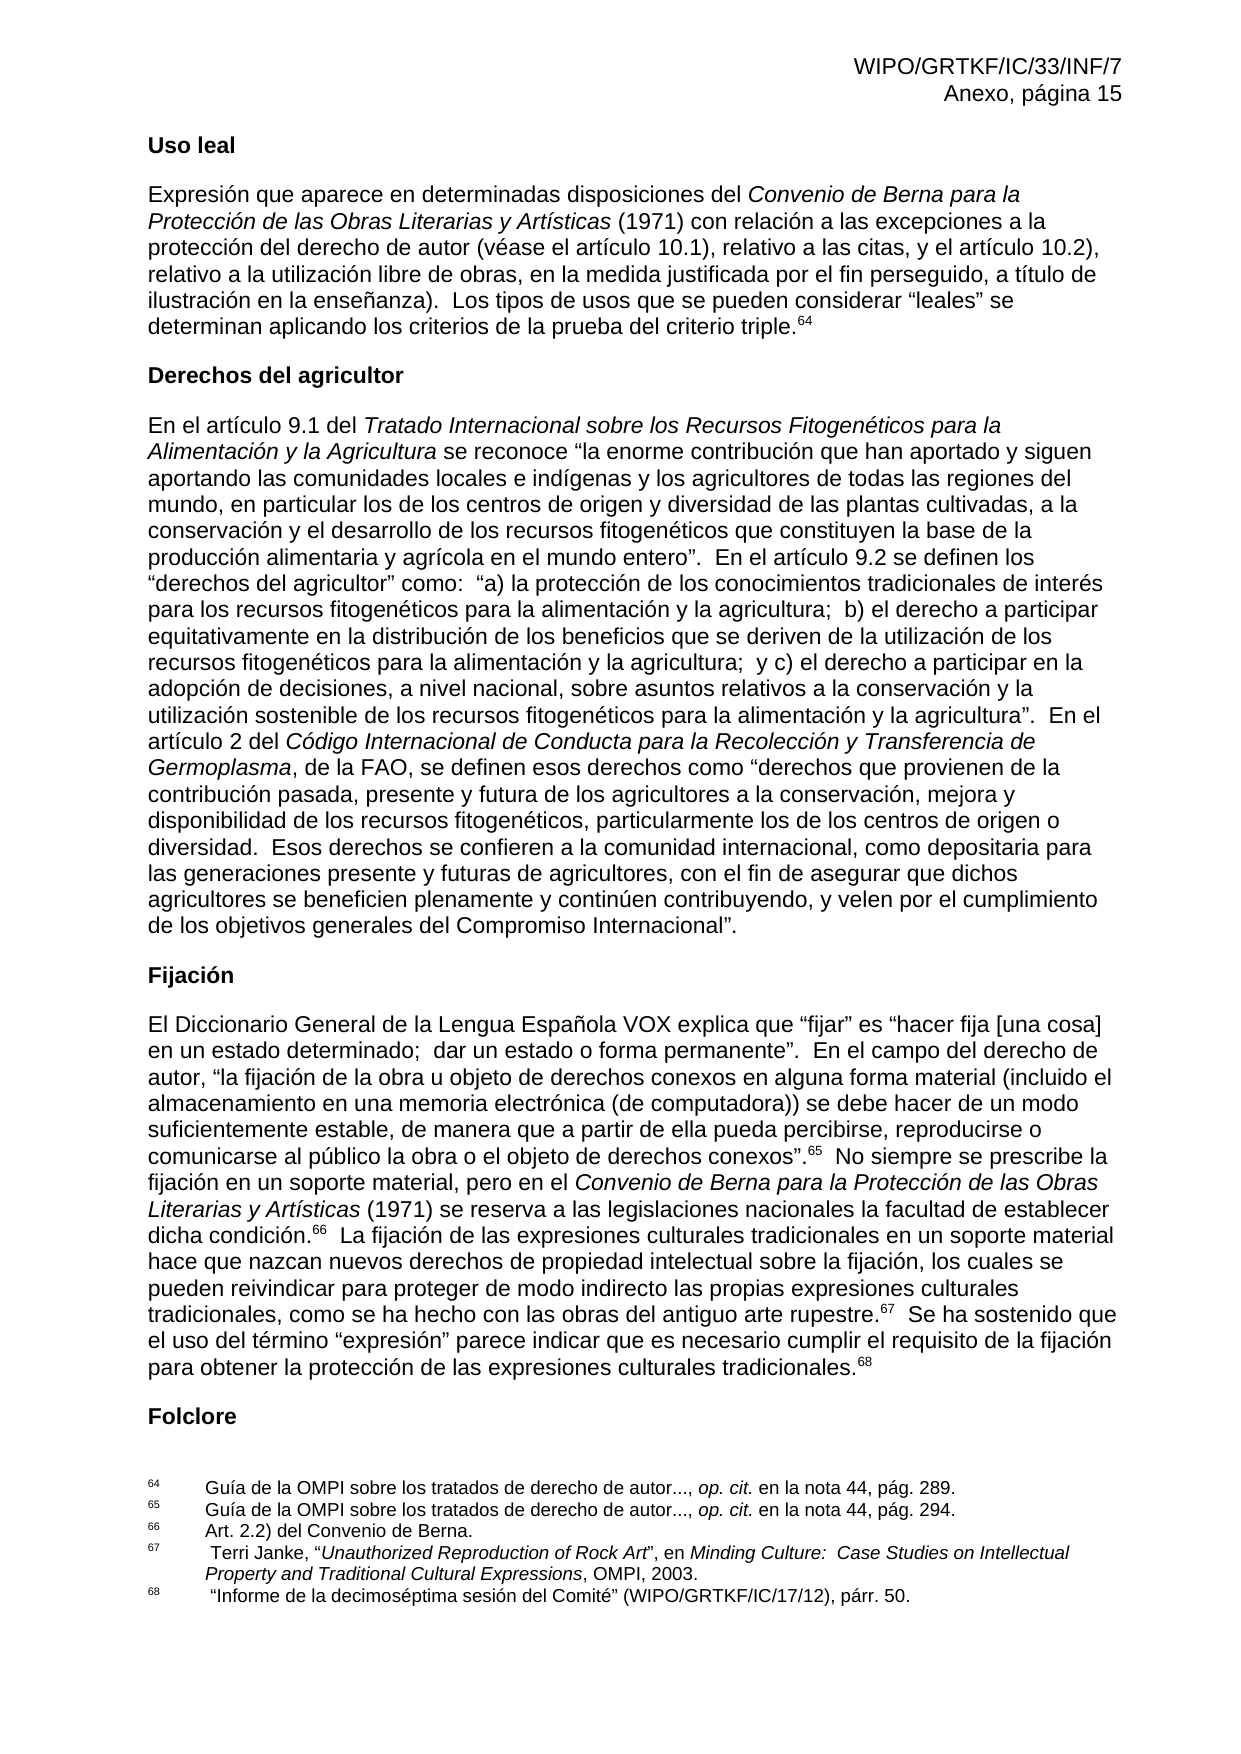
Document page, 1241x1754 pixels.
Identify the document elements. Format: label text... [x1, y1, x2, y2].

list En el artículo 9.1 del Tratado Internacional sobre los Recursos Fitogenéticos para la Alimentación y la Agricultura se reconoce “la enorme contribución que han aportado y siguen aportando las comunidades locales e indígenas y los agricultores de todas las regiones del mundo, en particular los de los centros de origen y diversidad de las plantas cultivadas, a la conservación y el desarrollo de los recursos fitogenéticos que constituyen la base de la producción alimentaria y agrícola en el mundo entero”. En el artículo 9.2 se definen los “derechos del agricultor” como: “a) la protección de los conocimientos tradicionales de interés para los recursos fitogenéticos para la alimentación y la agricultura; b) el derecho a participar equitativamente en la distribución de los beneficios que se deriven de la utilización de los recursos fitogenéticos para la alimentación y la agricultura; y c) el derecho a participar en la adopción de decisiones, a nivel nacional, sobre asuntos relativos a la conservación y la utilización sostenible de los recursos fitogenéticos para la alimentación y la agricultura”. En el artículo 2 del Código Internacional de Conducta para la Recolección y Transferencia de Germoplasma, de la FAO, se definen esos derechos como “derechos que provienen de la contribución pasada, presente y futura de los agricultores a la conservación, mejora y disponibilidad de los recursos fitogenéticos, particularmente los de los centros de origen o diversidad. Esos derechos se confieren a la comunidad internacional, como depositaria para las generaciones presente y futuras de agricultores, con el fin de asegurar que dichos agricultores se beneficien plenamente y continúen contribuyendo, y velen por el cumplimiento de los objetivos generales del Compromiso Internacional”. [148, 412, 1122, 939]
list Fijación [148, 962, 1122, 988]
list Expresión que aparece en determinadas disposiciones del Convenio de Berna para la Protección de las Obras Literarias y Artísticas (1971) con relación a las excepciones a la protección del derecho de autor (véase el artículo 10.1), relativo a las citas, y el artículo 10.2), relativo a la utilización libre de obras, en la medida justificada por el fin perseguido, a título de ilustración en la enseñanza). Los tipos de usos que se pueden considerar “leales” se determinan aplicando los criterios de la prueba del criterio triple. [148, 181, 1122, 339]
list Uso leal [148, 132, 1122, 158]
list Folclore [148, 1403, 1122, 1429]
list El Diccionario General de la Lengua Española VOX explica que “fijar” es “hacer fija [una cosa] en un estado determinado; dar un estado o forma permanente”. En el campo del derecho de autor, “la fijación de la obra u objeto de derechos conexos en alguna forma material (incluido el almacenamiento en una memoria electrónica (de computadora)) se debe hacer de un modo suficientemente estable, de manera que a partir de ella pueda percibirse, reproducirse o comunicarse al público la obra o el objeto de derechos conexos”. No siempre se prescribe la fijación en un soporte material, pero en el Convenio de Berna para la Protección de las Obras Literarias y Artísticas (1971) se reserva a las legislaciones nacionales la facultad de establecer dicha condición. La fijación de las expresiones culturales tradicionales en un soporte material hace que nazcan nuevos derechos de propiedad intelectual sobre la fijación, los cuales se pueden reivindicar para proteger de modo indirecto las propias expresiones culturales tradicionales, como se ha hecho con las obras del antiguo arte rupestre. Se ha sostenido que el uso del término “expresión” parece indicar que es necesario cumplir el requisito de la fijación para obtener la protección de las expresiones culturales tradicionales. [148, 1011, 1122, 1380]
list Derechos del agricultor [148, 362, 1122, 389]
